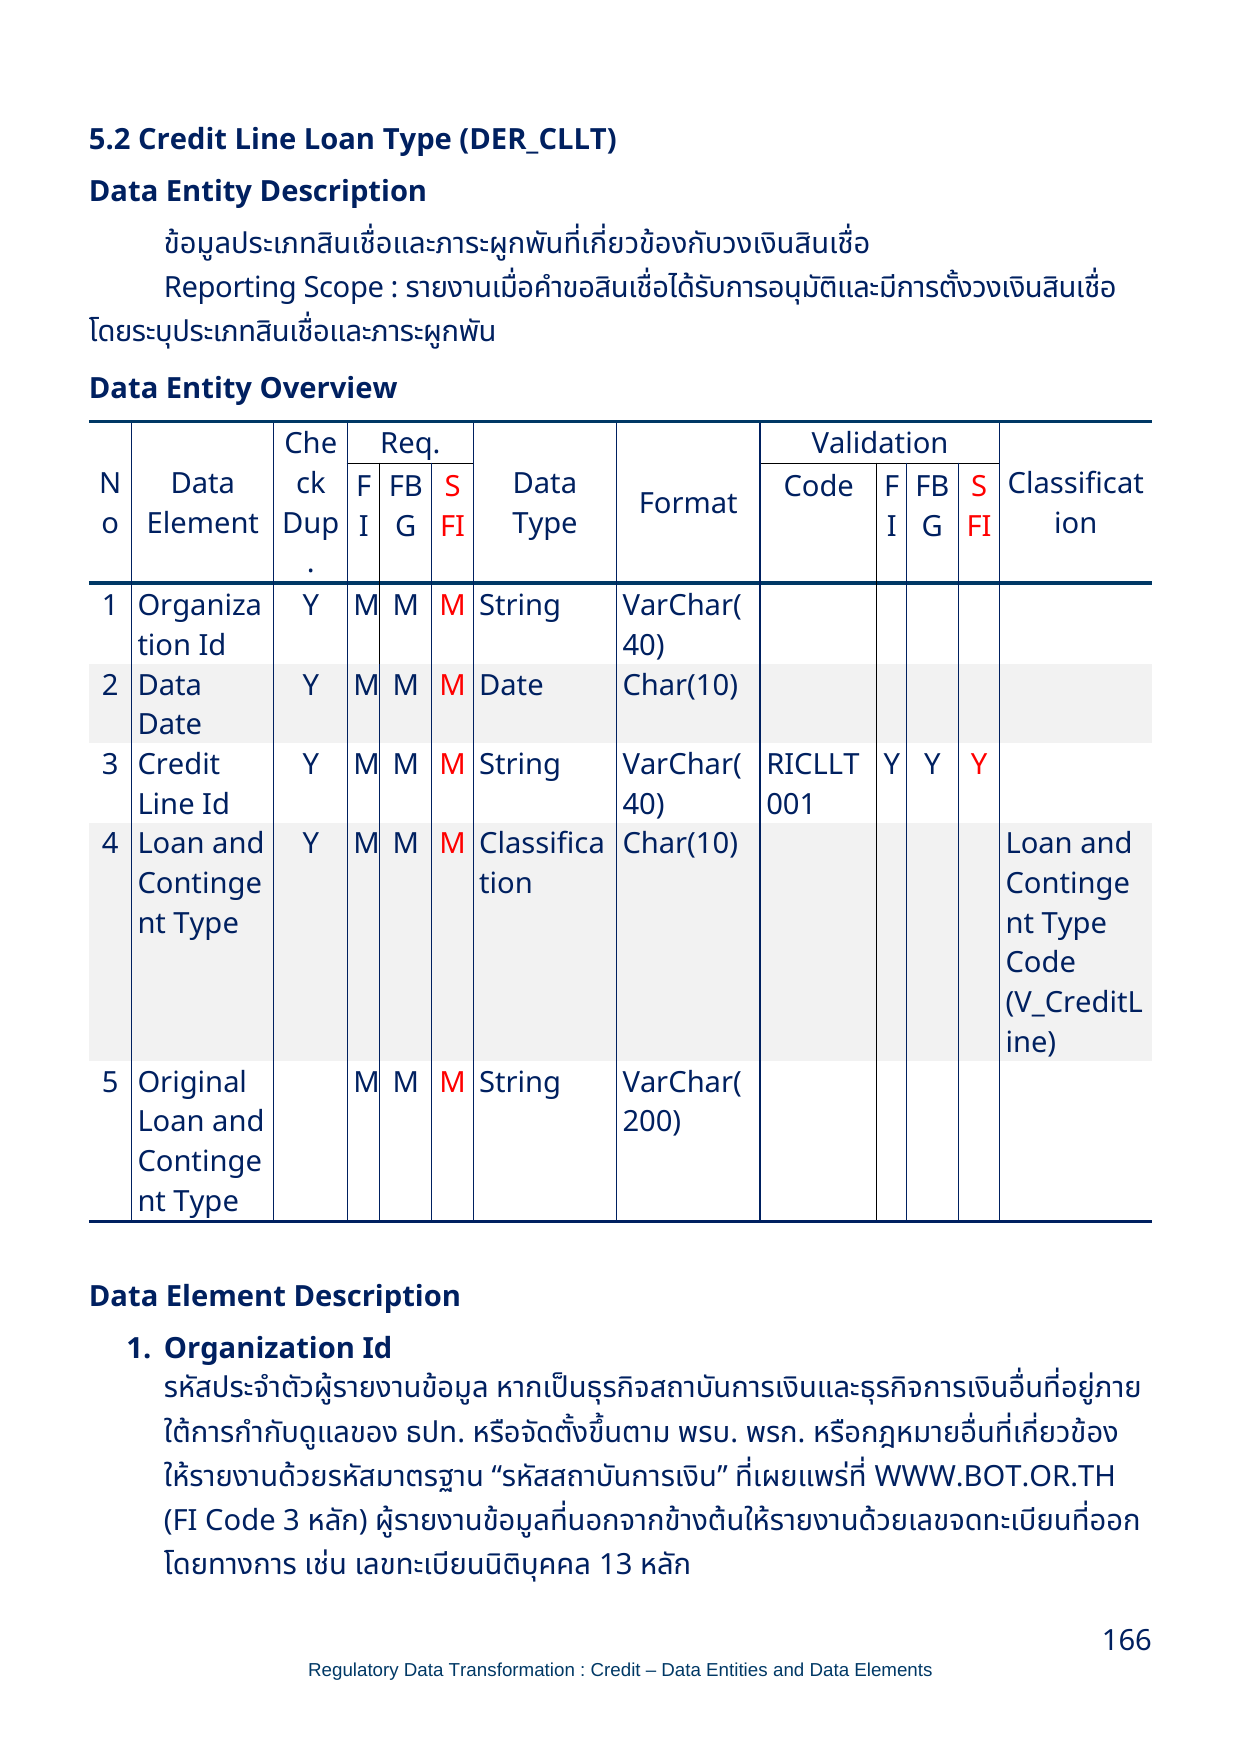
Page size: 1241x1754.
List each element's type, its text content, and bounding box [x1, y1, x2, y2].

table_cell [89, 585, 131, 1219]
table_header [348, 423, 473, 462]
list Organization Id [126, 1327, 1152, 1367]
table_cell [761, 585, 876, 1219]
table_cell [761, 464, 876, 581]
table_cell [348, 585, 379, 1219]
text Reporting Scope : รายงานเมื่อคำขอสินเชื่อได้รับการอนุมัติและมีการตั้งวงเงินสินเชื่อ โดยระบุประเภทสินเชื่อและภาระผูกพัน [89, 267, 1152, 355]
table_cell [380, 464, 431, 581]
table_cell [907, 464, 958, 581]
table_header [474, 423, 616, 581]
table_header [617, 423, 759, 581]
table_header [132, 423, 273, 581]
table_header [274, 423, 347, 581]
text Data Entity Description [89, 170, 1152, 210]
text Data Element Description [89, 1275, 1152, 1314]
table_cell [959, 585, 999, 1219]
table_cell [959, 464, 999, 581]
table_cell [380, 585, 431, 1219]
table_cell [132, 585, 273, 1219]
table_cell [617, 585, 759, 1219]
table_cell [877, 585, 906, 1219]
subtitle 5.2 Credit Line Loan Type (DER_CLLT) [89, 118, 1152, 158]
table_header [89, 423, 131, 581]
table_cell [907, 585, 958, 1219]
list รหัสประจำตัวผู้รายงานข้อมูล หากเป็นธุรกิจสถาบันการเงินและธุรกิจการเงินอื่นที่อยู่ภายใต้การกำกับดูแลของ ธปท. หรือจัดตั้งขึ้นตาม พรบ. พรก. หรือกฎหมายอื่นที่เกี่ยวข้อง ให้รายงานด้วยรหัสมาตรฐาน “รหัสสถาบันการเงิน” ที่เผยแพร่ที่ www.bot.or.th (FI Code 3 หลัก) ผู้รายงานข้อมูลที่นอกจากข้างต้นให้รายงานด้วยเลขจดทะเบียนที่ออกโดยทางการ เช่น เลขทะเบียนนิติบุคคล 13 หลัก [164, 1367, 1152, 1588]
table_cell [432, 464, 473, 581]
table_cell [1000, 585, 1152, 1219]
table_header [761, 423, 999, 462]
text ข้อมูลประเภทสินเชื่อและภาระผูกพันที่เกี่ยวข้องกับวงเงินสินเชื่อ [89, 222, 1152, 267]
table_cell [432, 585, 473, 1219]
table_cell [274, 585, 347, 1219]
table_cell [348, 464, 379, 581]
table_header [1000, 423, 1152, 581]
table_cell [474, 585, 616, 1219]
text Data Entity Overview [89, 367, 1152, 407]
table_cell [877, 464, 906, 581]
